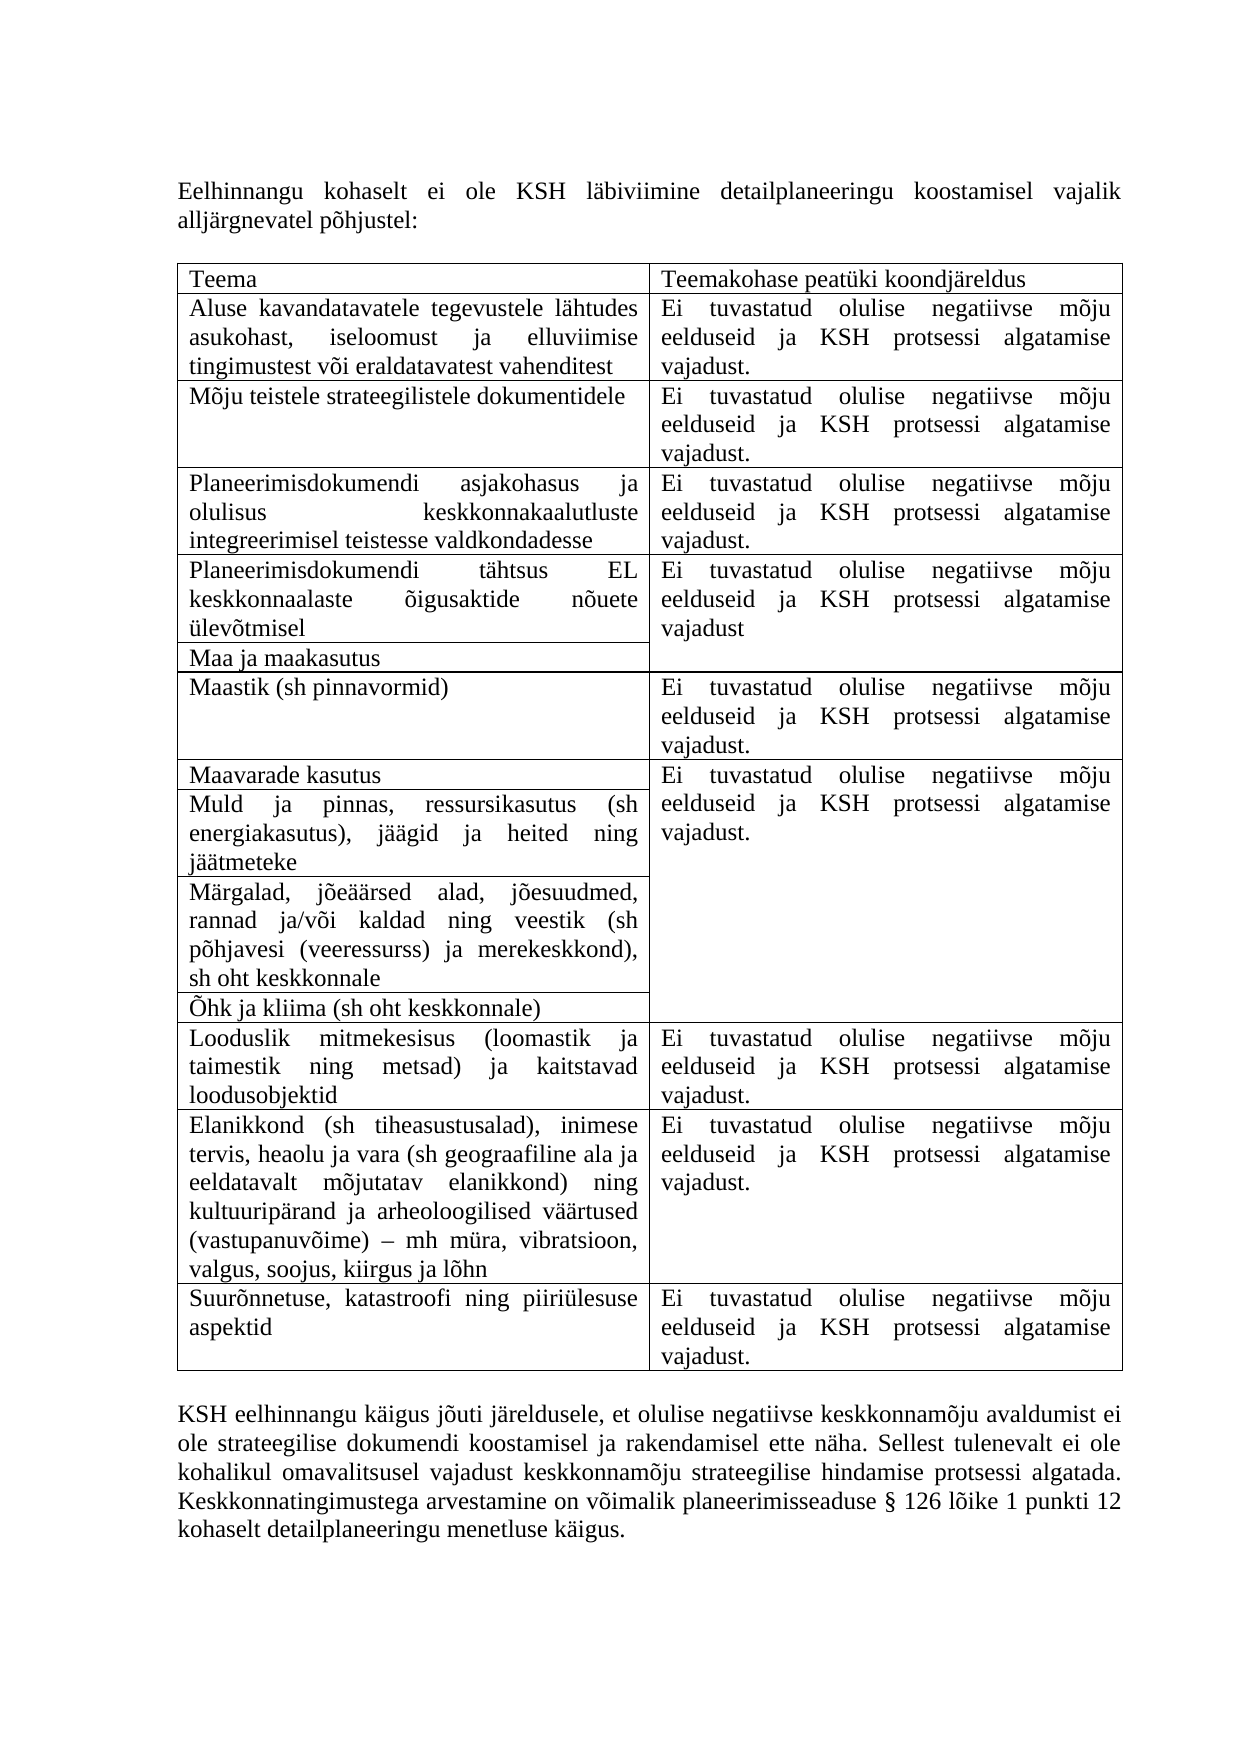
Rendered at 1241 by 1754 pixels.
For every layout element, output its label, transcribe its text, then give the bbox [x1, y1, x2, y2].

table_cell Aluse kavandatavatele tegevustele lähtudes asukohast, iseloomust ja elluviimise tingimustest või eraldatavatest vahenditest [178, 294, 649, 380]
text Eelhinnangu kohaselt ei ole KSH läbiviimine detailplaneeringu koostamisel vajalik alljärgnevatel põhjustel: [177, 176, 1122, 234]
table_cell Planeerimisdokumendi tähtsus EL keskkonnaalaste õigusaktide nõuete ülevõtmisel [178, 555, 649, 642]
table_cell Maastik (sh pinnavormid) [178, 673, 649, 759]
table_cell Looduslik mitmekesisus (loomastik ja taimestik ning metsad) ja kaitstavad loodusobjektid [178, 1023, 649, 1109]
table_cell Ei tuvastatud olulise negatiivse mõju eelduseid ja KSH protsessi algatamise vajadust. [650, 1110, 1122, 1282]
table_cell Mõju teistele strateegilistele dokumentidele [178, 381, 649, 467]
table_header Teema [178, 264, 649, 292]
table_header Teemakohase peatüki koondjäreldus [650, 264, 1122, 292]
table_cell Maa ja maakasutus [178, 643, 649, 671]
table_cell Suurõnnetuse, katastroofi ning piiriülesuse aspektid [178, 1284, 649, 1370]
table_cell Maavarade kasutus [178, 760, 649, 788]
table_cell Ei tuvastatud olulise negatiivse mõju eelduseid ja KSH protsessi algatamise vajadust. [650, 1284, 1122, 1370]
table_cell Õhk ja kliima (sh oht keskkonnale) [178, 993, 649, 1022]
table_cell Ei tuvastatud olulise negatiivse mõju eelduseid ja KSH protsessi algatamise vajadust. [650, 381, 1122, 467]
table_cell Ei tuvastatud olulise negatiivse mõju eelduseid ja KSH protsessi algatamise vajadust. [650, 468, 1122, 554]
table_cell Ei tuvastatud olulise negatiivse mõju eelduseid ja KSH protsessi algatamise vajadust. [650, 294, 1122, 380]
table_cell Ei tuvastatud olulise negatiivse mõju eelduseid ja KSH protsessi algatamise vajadust. [650, 673, 1122, 759]
text KSH eelhinnangu käigus jõuti järeldusele, et olulise negatiivse keskkonnamõju avaldumist ei ole strateegilise dokumendi koostamisel ja rakendamisel ette näha. Sellest tulenevalt ei ole kohalikul omavalitsusel vajadust keskkonnamõju strateegilise hindamise protsessi algatada. Keskkonnatingimustega arvestamine on võimalik planeerimisseaduse § 126 lõike 1 punkti 12 kohaselt detailplaneeringu menetluse käigus. [177, 1399, 1122, 1543]
table_cell Muld ja pinnas, ressursikasutus (sh energiakasutus), jäägid ja heited ning jäätmeteke [178, 790, 649, 876]
table_cell Märgalad, jõeäärsed alad, jõesuudmed, rannad ja/või kaldad ning veestik (sh põhjavesi (veeressurss) ja merekeskkond), sh oht keskkonnale [178, 877, 649, 992]
table_cell Ei tuvastatud olulise negatiivse mõju eelduseid ja KSH protsessi algatamise vajadust [650, 555, 1122, 671]
table_cell Ei tuvastatud olulise negatiivse mõju eelduseid ja KSH protsessi algatamise vajadust. [650, 1023, 1122, 1109]
table_cell Planeerimisdokumendi asjakohasus ja olulisus keskkonnakaalutluste integreerimisel teistesse valdkondadesse [178, 468, 649, 554]
table_cell Elanikkond (sh tiheasustusalad), inimese tervis, heaolu ja vara (sh geograafiline ala ja eeldatavalt mõjutatav elanikkond) ning kultuuripärand ja arheoloogilised väärtused (vastupanuvõime) – mh müra, vibratsioon, valgus, soojus, kiirgus ja lõhn [178, 1110, 649, 1282]
table_cell Ei tuvastatud olulise negatiivse mõju eelduseid ja KSH protsessi algatamise vajadust. [650, 760, 1122, 1022]
